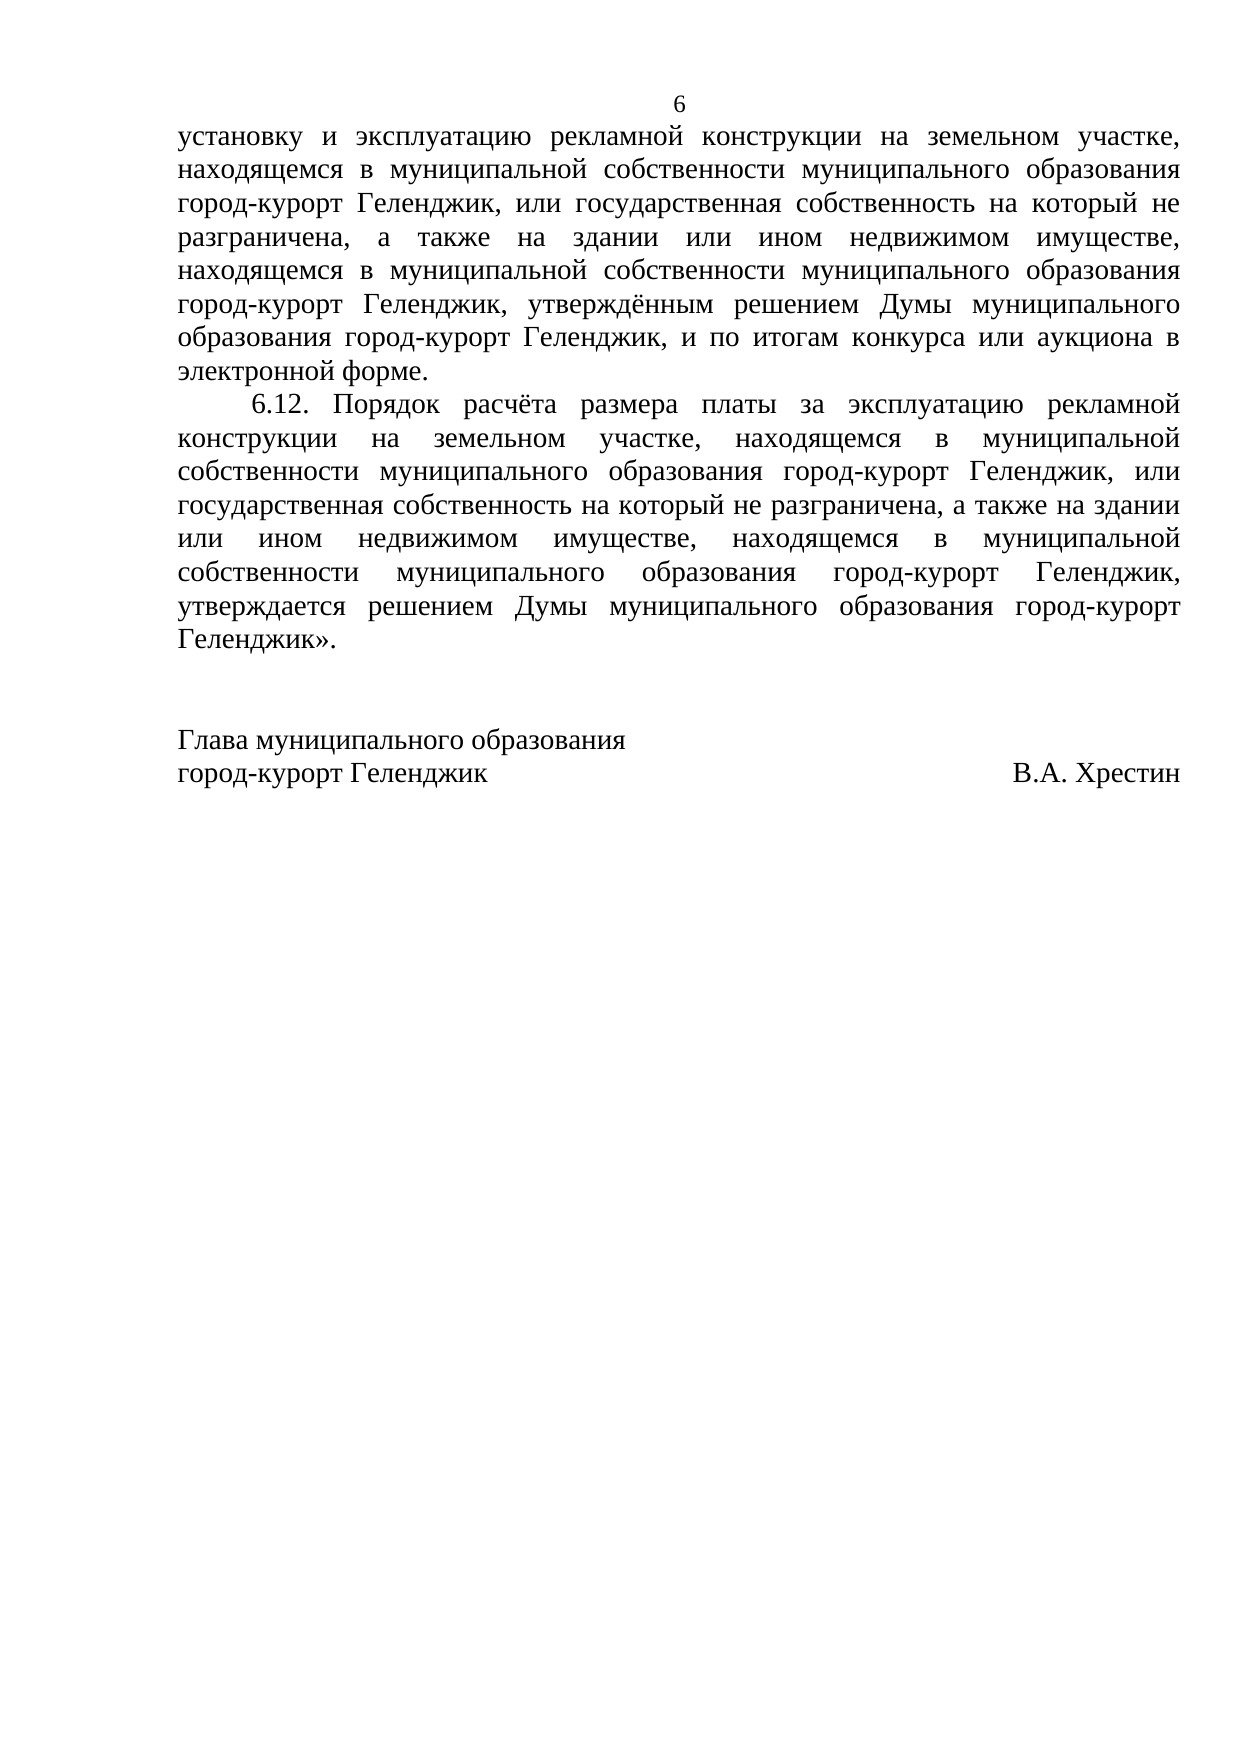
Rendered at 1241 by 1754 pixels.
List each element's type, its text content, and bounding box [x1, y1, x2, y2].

text 6.12. Порядок расчёта размера платы за эксплуатацию рекламной конструкции на земельном участке, находящемся в муниципальной собственности муниципального образования город-курорт Геленджик, или государственная собственность на который не разграничена, а также на здании или ином недвижимом имуществе, находящемся в муниципальной собственности муниципального образования город-курорт Геленджик, утверждается решением Думы муниципального образования город-курорт Геленджик». [177, 386, 1181, 655]
text город-курорт Геленджик В.А. Хрестин [177, 755, 1181, 789]
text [177, 118, 1181, 386]
text Глава муниципального образования [177, 722, 1181, 755]
